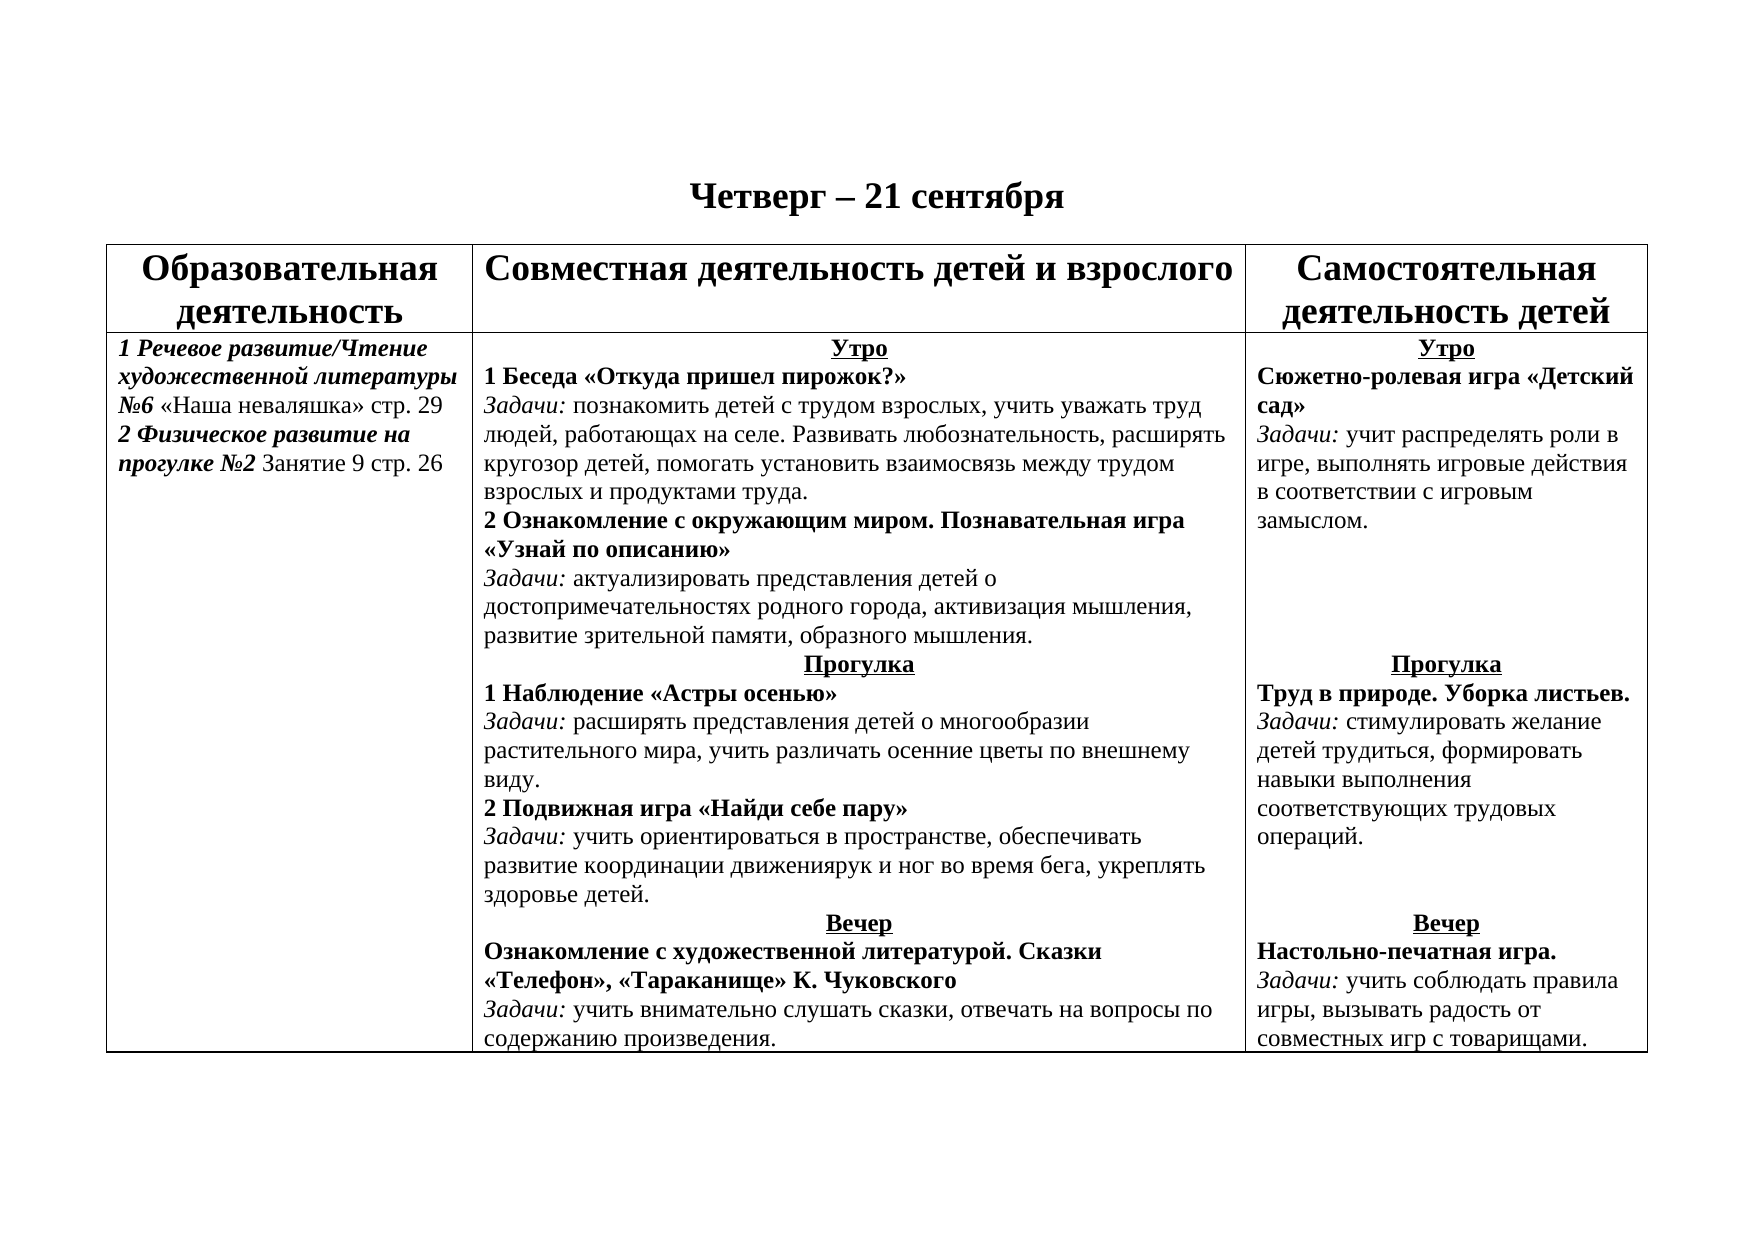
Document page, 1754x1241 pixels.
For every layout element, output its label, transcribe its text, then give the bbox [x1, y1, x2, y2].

table_header Самостоятельная деятельность детей [1246, 245, 1647, 332]
table_cell 1 Речевое развитие/Чтение художественной литературы №6 «Наша неваляшка» стр. 29 2 Физическое развитие на прогулке №2 Занятие 9 стр. 26 [107, 333, 472, 1051]
table_cell Утро 1 Беседа «Откуда пришел пирожок?» Задачи: познакомить детей с трудом взрослых, учить уважать труд людей, работающах на селе. Развивать любознательность, расширять кругозор детей, помогать установить взаимосвязь между трудом взрослых и продуктами труда. 2 Ознакомление с окружающим миром. Познавательная игра «Узнай по описанию» Задачи: актуализировать представления детей о достопримечательностях родного города, активизация мышления, развитие зрительной памяти, образного мышления. Прогулка 1 Наблюдение «Астры осенью» Задачи: расширять представления детей о многообразии растительного мира, учить различать осенние цветы по внешнему виду. 2 Подвижная игра «Найди себе пару» Задачи: учить ориентироваться в пространстве, обеспечивать развитие координации движениярук и ног во время бега, укреплять здоровье детей. Вечер Ознакомление с художественной литературой. Сказки «Телефон», «Тараканище» К. Чуковского Задачи: учить внимательно слушать сказки, отвечать на вопросы по содержанию произведения. [473, 333, 1245, 1051]
text Четверг – 21 сентября [118, 174, 1636, 217]
table_header Совместная деятельность детей и взрослого [473, 245, 1245, 332]
table_cell Утро Сюжетно-ролевая игра «Детский сад» Задачи: учит распределять роли в игре, выполнять игровые действия в соответствии с игровым замыслом. Прогулка Труд в природе. Уборка листьев. Задачи: стимулировать желание детей трудиться, формировать навыки выполнения соответствующих трудовых операций. Вечер Настольно-печатная игра. Задачи: учить соблюдать правила игры, вызывать радость от совместных игр с товарищами. [1246, 333, 1647, 1051]
table_header Образовательная деятельность [107, 245, 472, 332]
